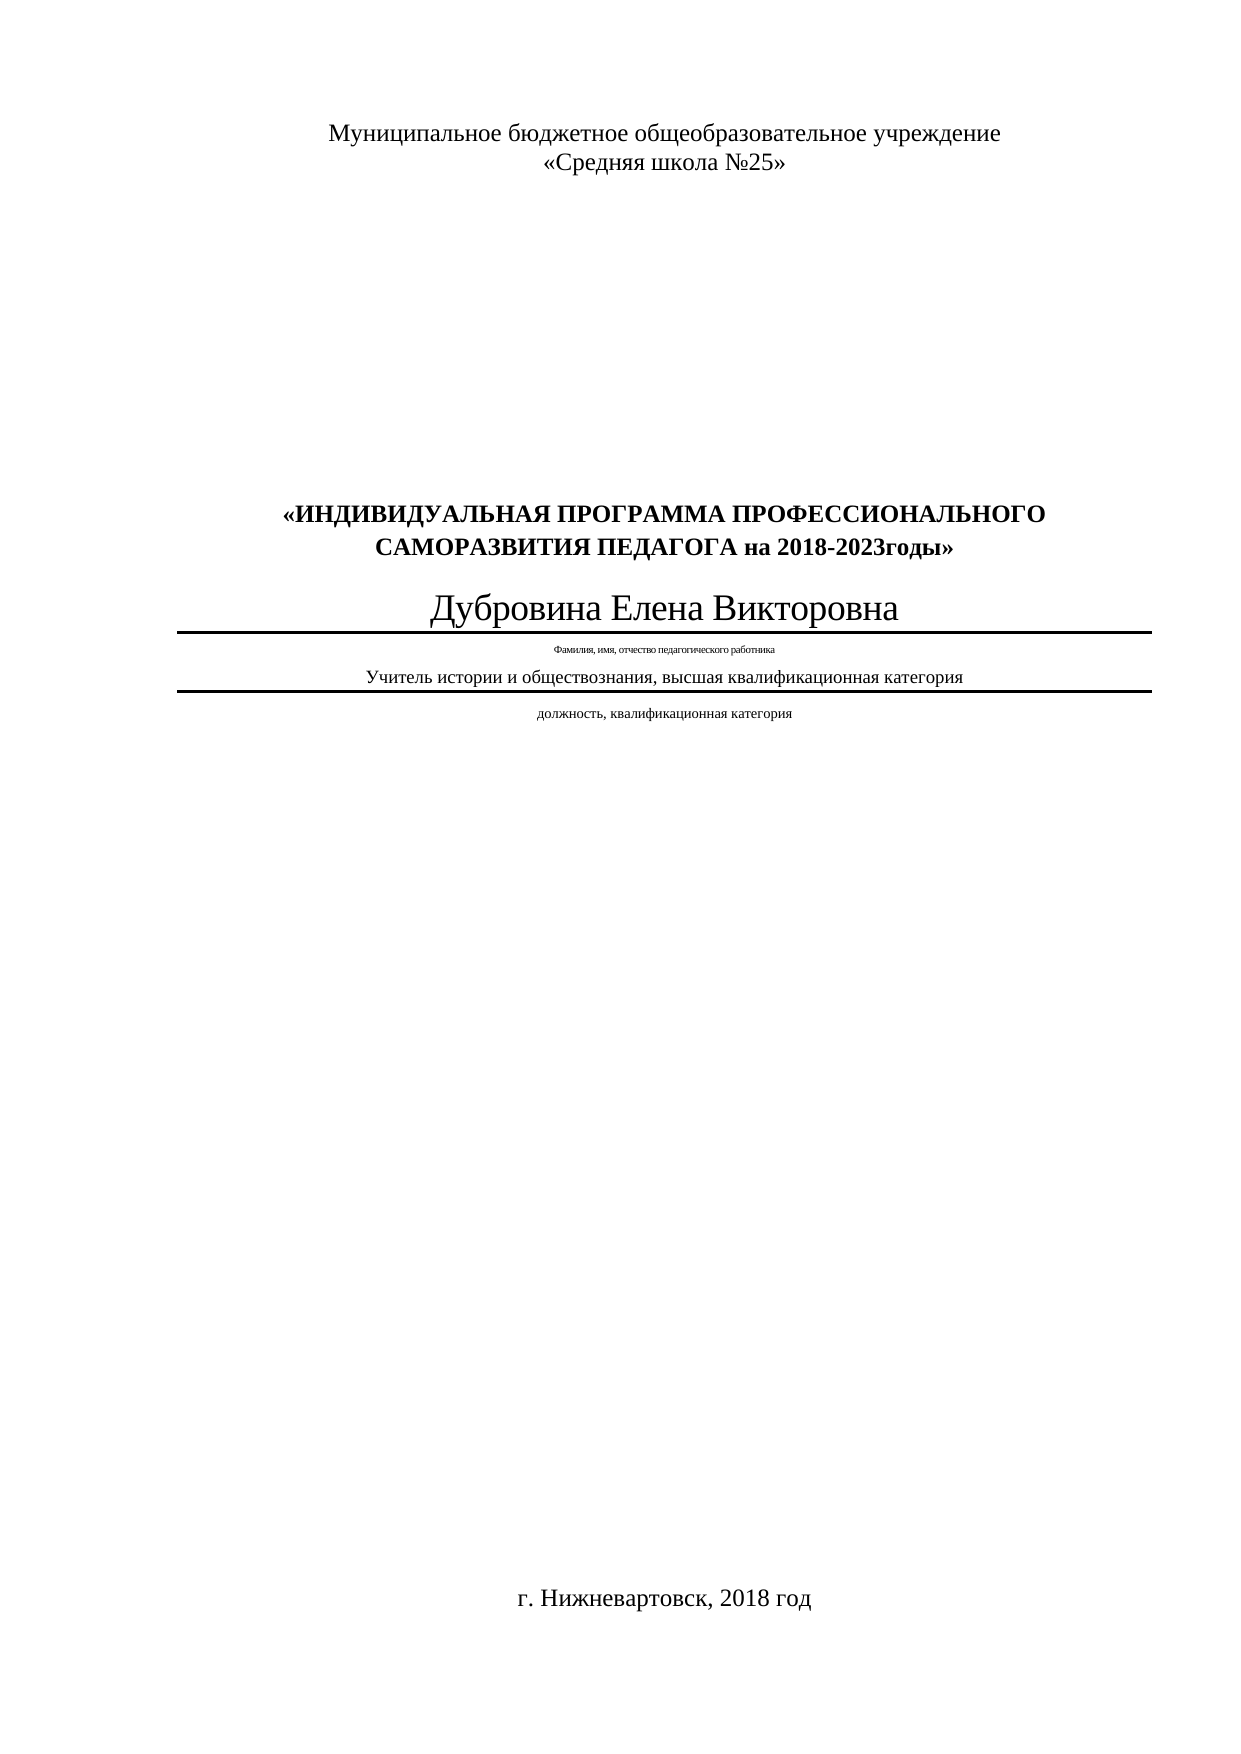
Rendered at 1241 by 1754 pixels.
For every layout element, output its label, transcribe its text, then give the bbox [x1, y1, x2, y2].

text «ИНДИВИДУАЛЬНАЯ ПРОГРАММА ПРОФЕССИОНАЛЬНОГО САМОРАЗВИТИЯ ПЕДАГОГА на 2018-2023годы» [177, 499, 1152, 561]
text Фамилия, имя, отчество педагогического работника [177, 634, 1152, 656]
text «Средняя школа №25» [177, 147, 1152, 176]
text Дубровина Елена Викторовна [177, 586, 1152, 631]
text г. Нижневартовск, 2018 год [177, 1583, 1152, 1612]
text Учитель истории и обществознания, высшая квалификационная категория [177, 666, 1152, 690]
text Муниципальное бюджетное общеобразовательное учреждение [177, 118, 1152, 147]
text должность, квалификационная категория [177, 693, 1152, 722]
